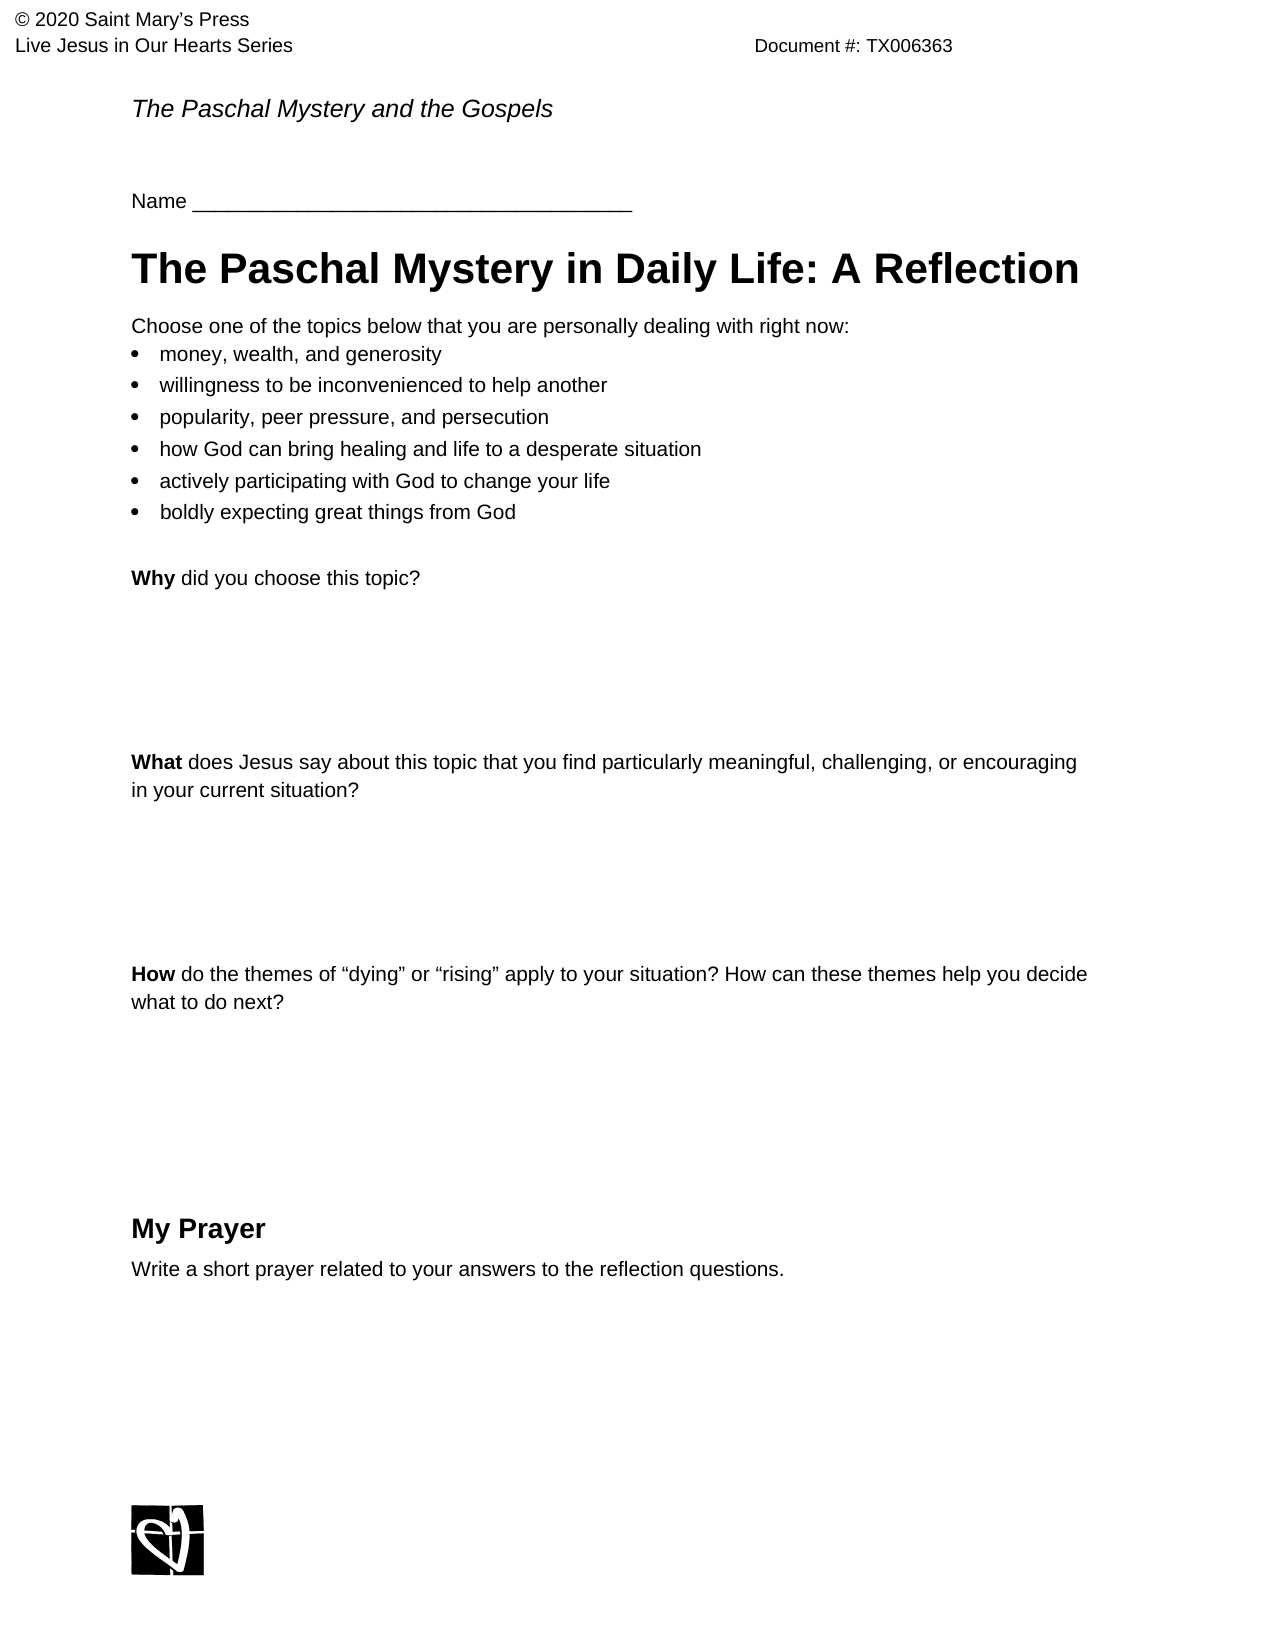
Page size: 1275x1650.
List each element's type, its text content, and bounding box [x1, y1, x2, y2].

list money, wealth, and generosity [131, 341, 1144, 365]
list willingness to be inconvenienced to help another [131, 373, 1144, 397]
list how God can bring healing and life to a desperate situation [131, 437, 1144, 461]
text Write a short prayer related to your answers to the reflection questions. [131, 1256, 1144, 1280]
list actively participating with God to change your life [131, 468, 1144, 492]
text My Prayer [131, 1212, 1144, 1244]
text Name ______________________________________ [131, 189, 1144, 213]
text Choose one of the topics below that you are personally dealing with right now: [131, 314, 1144, 338]
text The Paschal Mystery in Daily Life: A Reflection [131, 244, 1144, 293]
text How do the themes of “dying” or “rising” apply to your situation? How can these themes help you decide what to do next? [131, 962, 1144, 1013]
list popularity, peer pressure, and persecution [131, 405, 1144, 429]
list boldly expecting great things from God [131, 500, 1144, 524]
text What does Jesus say about this topic that you find particularly meaningful, challenging, or encouraging in your current situation? [131, 750, 1144, 801]
text Why did you choose this topic? [131, 565, 1144, 589]
